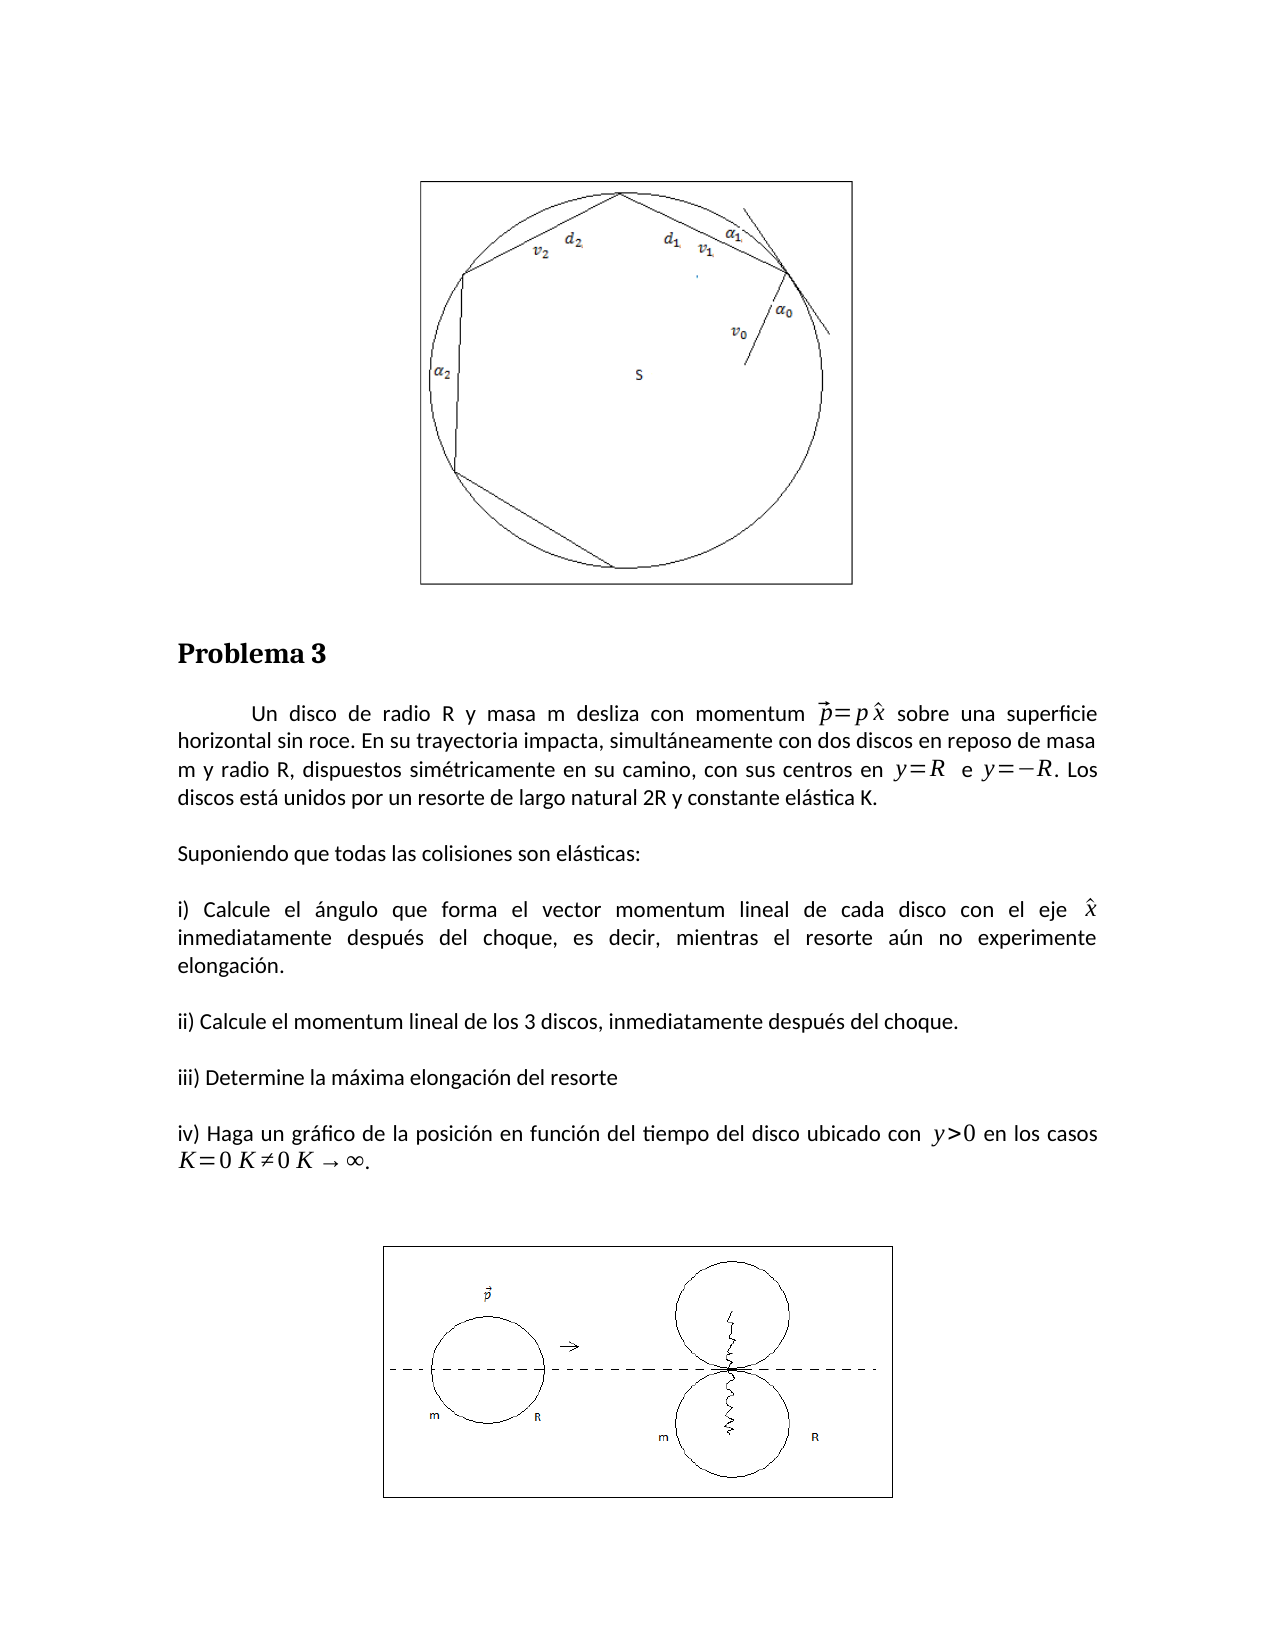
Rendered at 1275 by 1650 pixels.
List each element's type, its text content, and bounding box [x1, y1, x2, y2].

subtitle Problema 3 [177, 637, 1098, 671]
text iii) Determine la máxima elongación del resorte [177, 1063, 1098, 1091]
text Suponiendo que todas las colisiones son elásticas: [177, 839, 1098, 867]
picture [420, 181, 855, 587]
text i) Calcule el ángulo que forma el vector momentum lineal de cada disco con el eje inmediatamente después del choque, es decir, mientras el resorte aún no experimente elongación. [177, 895, 1098, 979]
text ii) Calcule el momentum lineal de los 3 discos, inmediatamente después del choque. [177, 1007, 1098, 1035]
picture [382, 1228, 893, 1501]
text Un disco de radio R y masa m desliza con momentum sobre una superficie horizontal sin roce. En su trayectoria impacta, simultáneamente con dos discos en reposo de masa m y radio R, dispuestos simétricamente en su camino, con sus centros en e . Los discos está unidos por un resorte de largo natural 2R y constante elástica K. [177, 699, 1098, 811]
text iv) Haga un gráfico de la posición en función del tiempo del disco ubicado con en los casos . [177, 1119, 1098, 1175]
